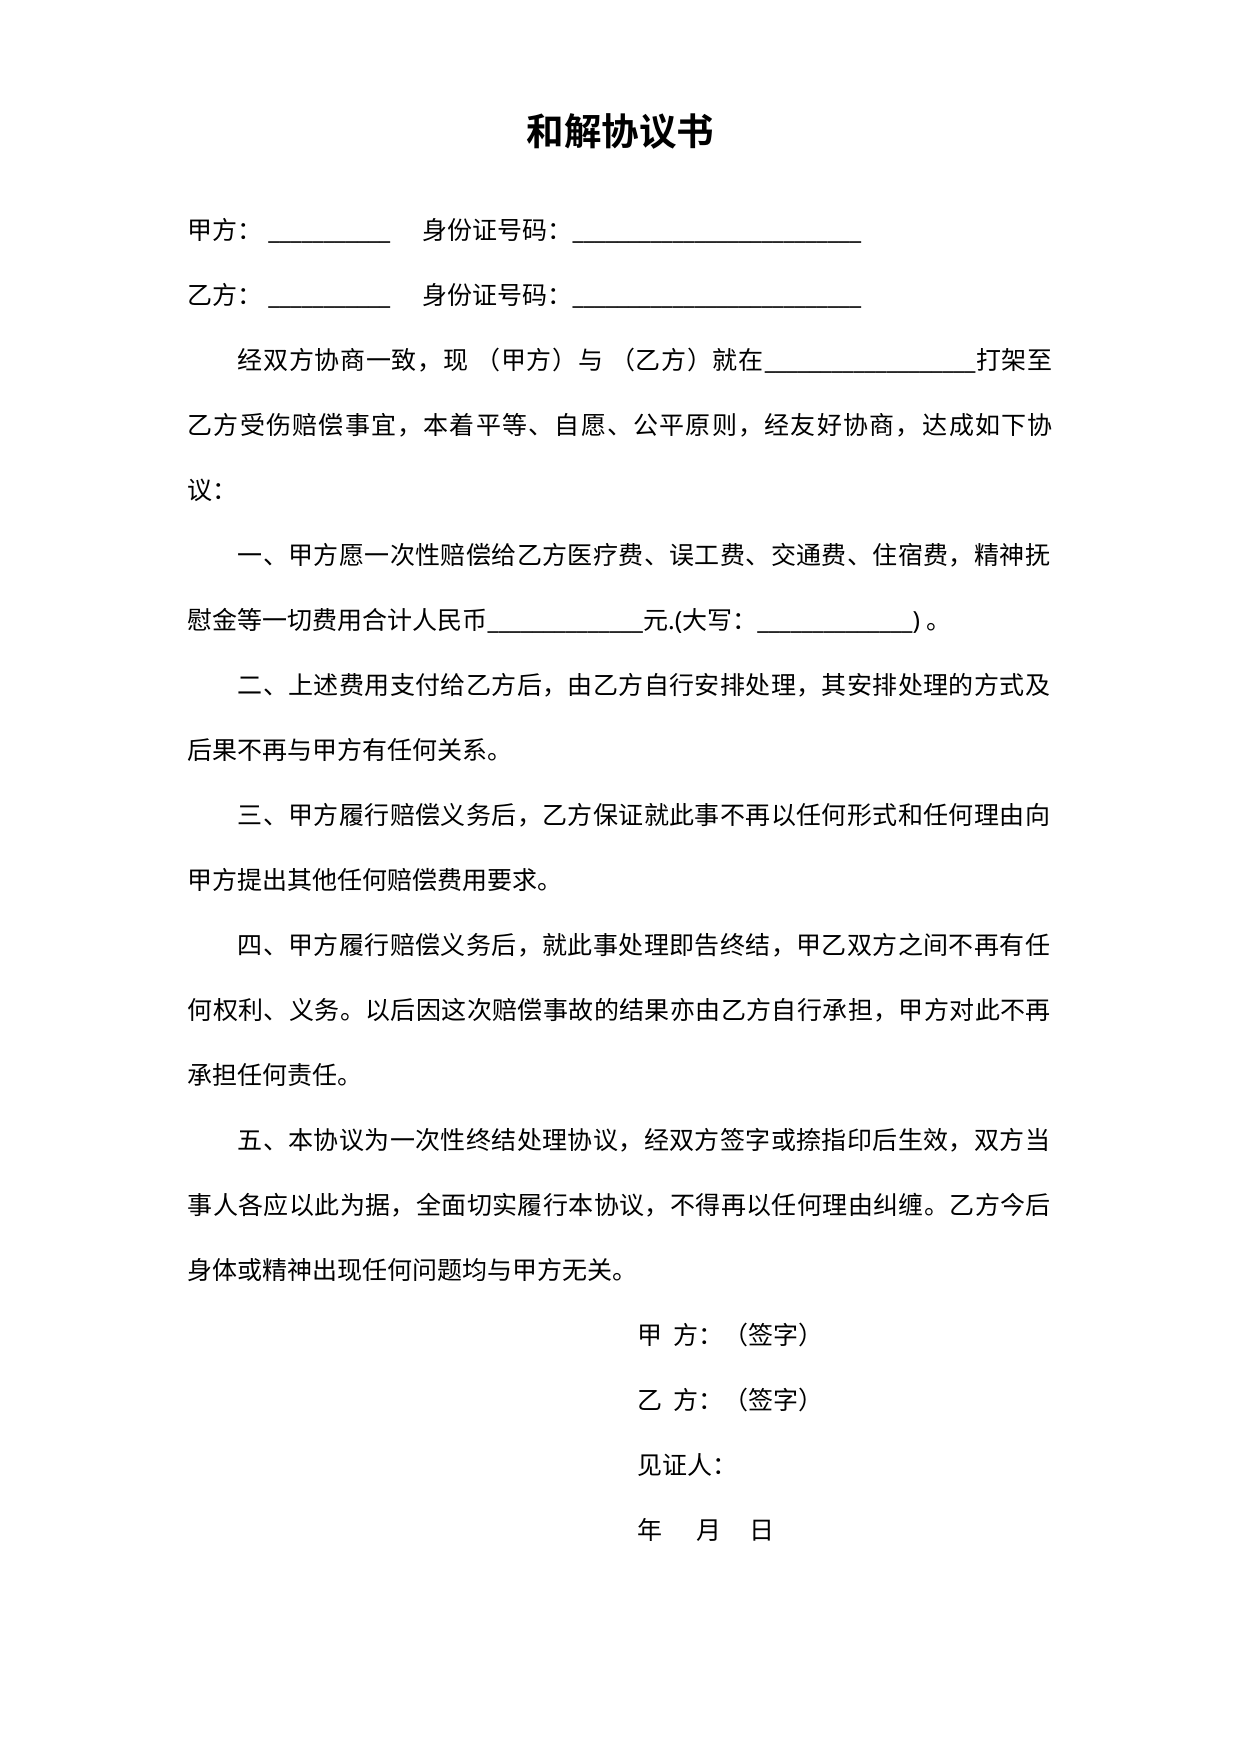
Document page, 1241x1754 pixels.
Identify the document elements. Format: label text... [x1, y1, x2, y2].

text 经双方协商一致，现 （甲方）与 （乙方）就在___________________打架至乙方受伤赔偿事宜，本着平等、自愿、公平原则，经友好协商，达成如下协议： [187, 326, 1053, 521]
text 年 月 日 [187, 1496, 1053, 1561]
text 五、本协议为一次性终结处理协议，经双方签字或捺指印后生效，双方当事人各应以此为据，全面切实履行本协议，不得再以任何理由纠缠。乙方今后身体或精神出现任何问题均与甲方无关。 [187, 1106, 1053, 1301]
text 甲方： ___________ 身份证号码：__________________________ [187, 196, 1053, 261]
text 一、甲方愿一次性赔偿给乙方医疗费、误工费、交通费、住宿费，精神抚慰金等一切费用合计人民币______________元.(大写：______________) 。 [187, 521, 1053, 651]
text 四、甲方履行赔偿义务后，就此事处理即告终结，甲乙双方之间不再有任何权利、义务。以后因这次赔偿事故的结果亦由乙方自行承担，甲方对此不再承担任何责任。 [187, 911, 1053, 1106]
text 乙方： ___________ 身份证号码：__________________________ [187, 261, 1053, 326]
subtitle 和解协议书 [187, 97, 1053, 162]
text 乙 方：（签字） [187, 1366, 1053, 1431]
text 见证人： [187, 1431, 1053, 1496]
text 二、上述费用支付给乙方后，由乙方自行安排处理，其安排处理的方式及后果不再与甲方有任何关系。 [187, 651, 1053, 781]
text 三、甲方履行赔偿义务后，乙方保证就此事不再以任何形式和任何理由向甲方提出其他任何赔偿费用要求。 [187, 781, 1053, 911]
text 甲 方：（签字） [187, 1301, 1053, 1366]
